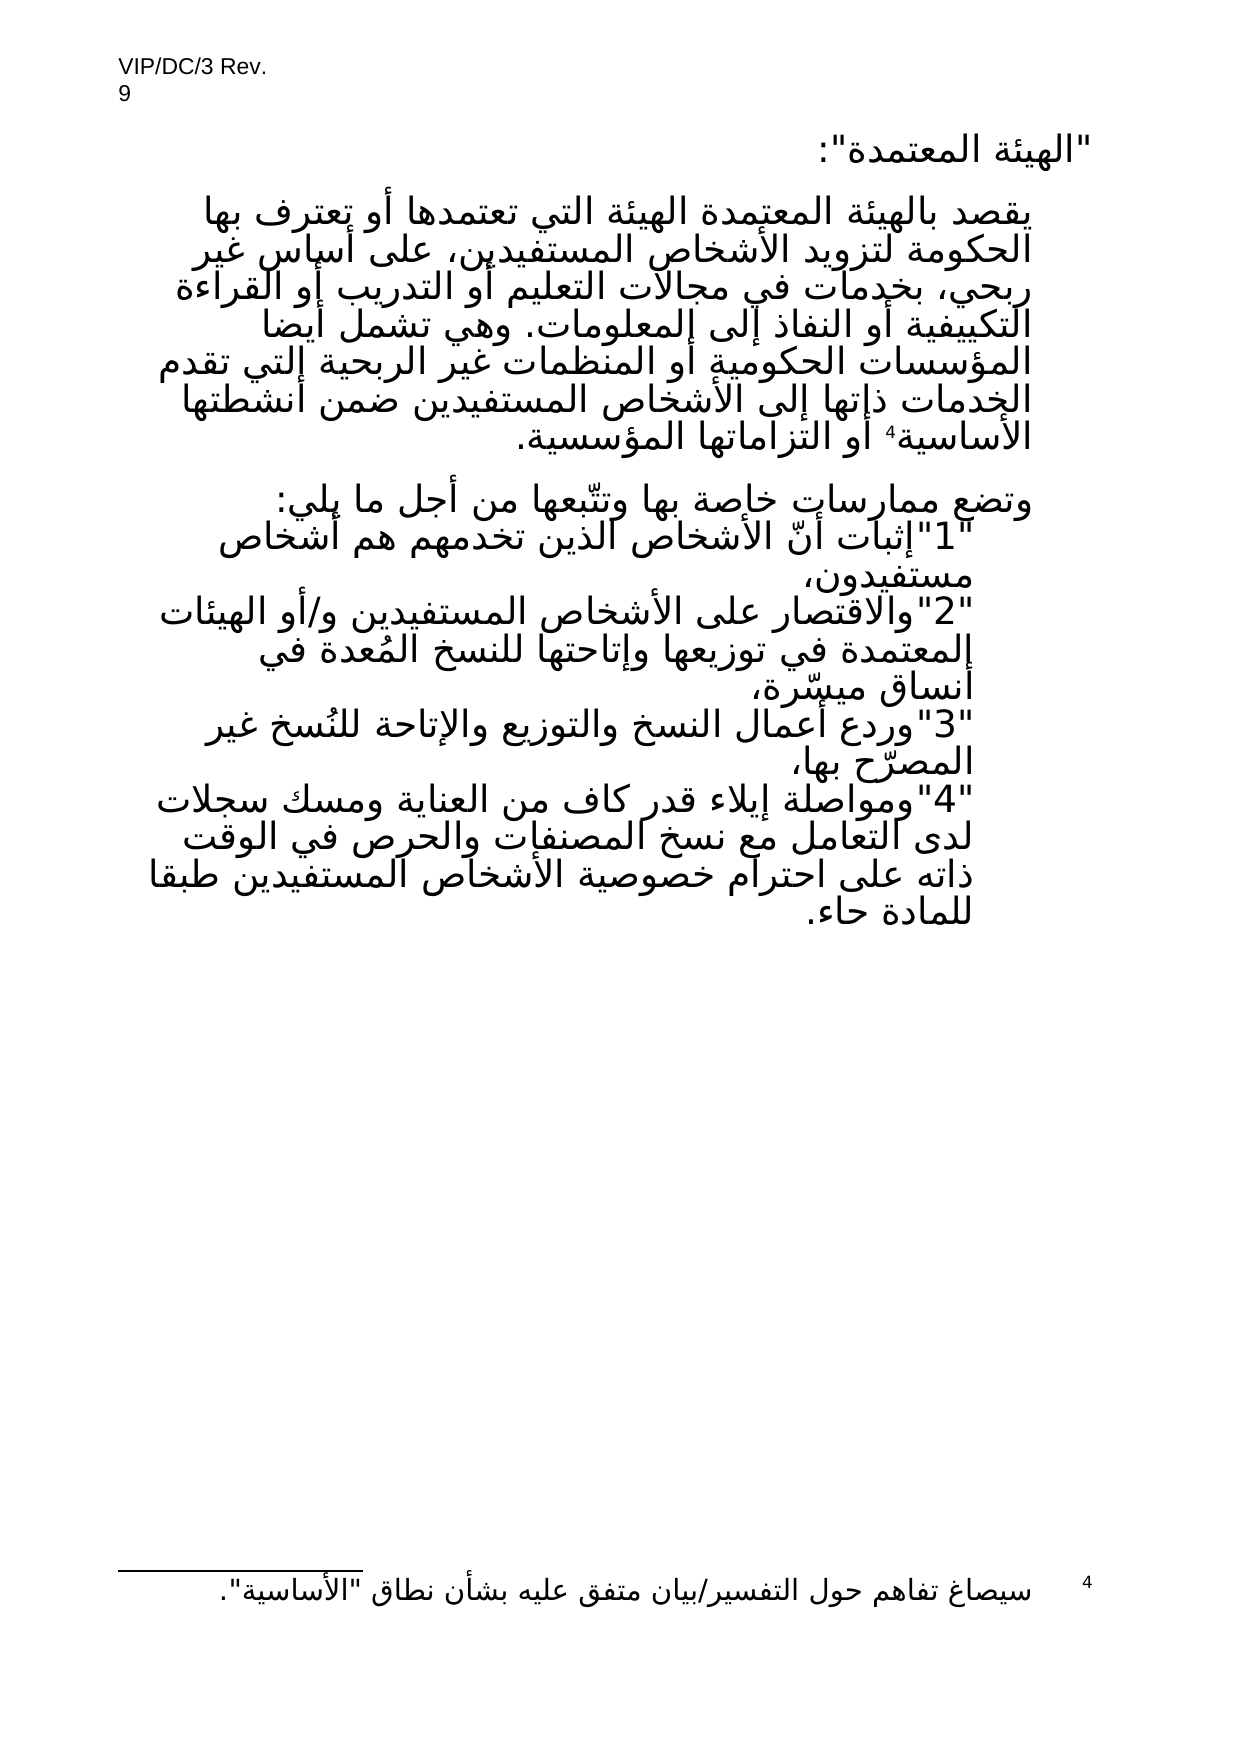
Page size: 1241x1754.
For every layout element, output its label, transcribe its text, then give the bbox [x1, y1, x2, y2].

text "3" وردع أعمال النسخ والتوزيع والإتاحة للنُسخ غير المصرّح بها، [118, 707, 974, 782]
text وتضع ممارسات خاصة بها وتتّبعها من أجل ما يلي: [118, 482, 1033, 520]
text "4" ومواصلة إيلاء قدر كاف من العناية ومسك سجلات لدى التعامل مع نسخ المصنفات والحرص في الوقت ذاته على احترام خصوصية الأشخاص المستفيدين طبقا للمادة حاء. [118, 782, 974, 932]
text "2" والاقتصار على الأشخاص المستفيدين و/أو الهيئات المعتمدة في توزيعها وإتاحتها للنسخ المُعدة في أنساق ميسّرة، [118, 595, 974, 707]
text "الهيئة المعتمدة": [118, 132, 1092, 170]
text "1" إثبات أنّ الأشخاص الذين تخدمهم هم أشخاص مستفيدون، [118, 520, 974, 595]
text يقصد بالهيئة المعتمدة الهيئة التي تعتمدها أو تعترف بها الحكومة لتزويد الأشخاص المستفيدين، على أساس غير ربحي، بخدمات في مجالات التعليم أو التدريب أو القراءة التكييفية أو النفاذ إلى المعلومات. وهي تشمل أيضا المؤسسات الحكومية أو المنظمات غير الربحية التي تقدم الخدمات ذاتها إلى الأشخاص المستفيدين ضمن أنشطتها الأساسية أو التزاماتها المؤسسية. [118, 195, 1033, 457]
